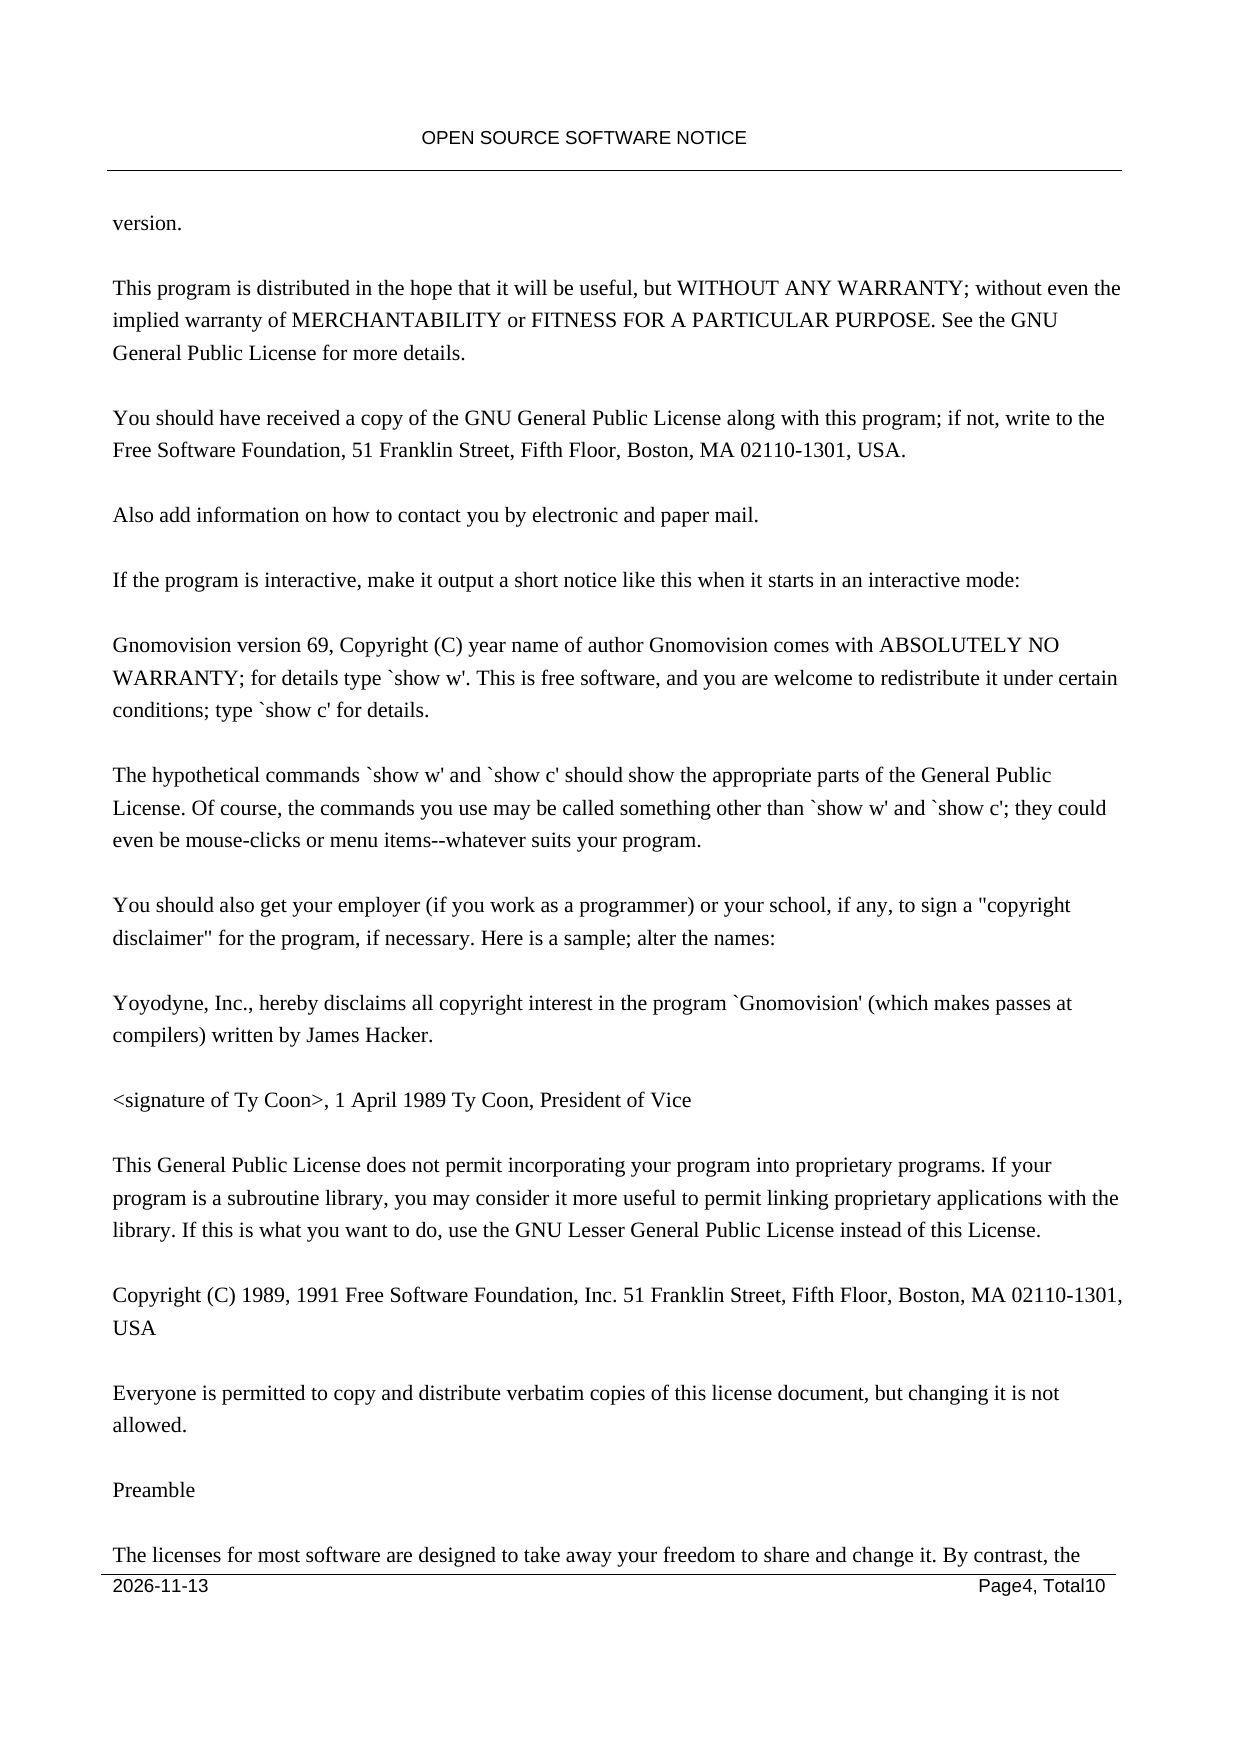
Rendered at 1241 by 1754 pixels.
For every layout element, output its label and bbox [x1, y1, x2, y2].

text [112, 206, 1128, 1571]
